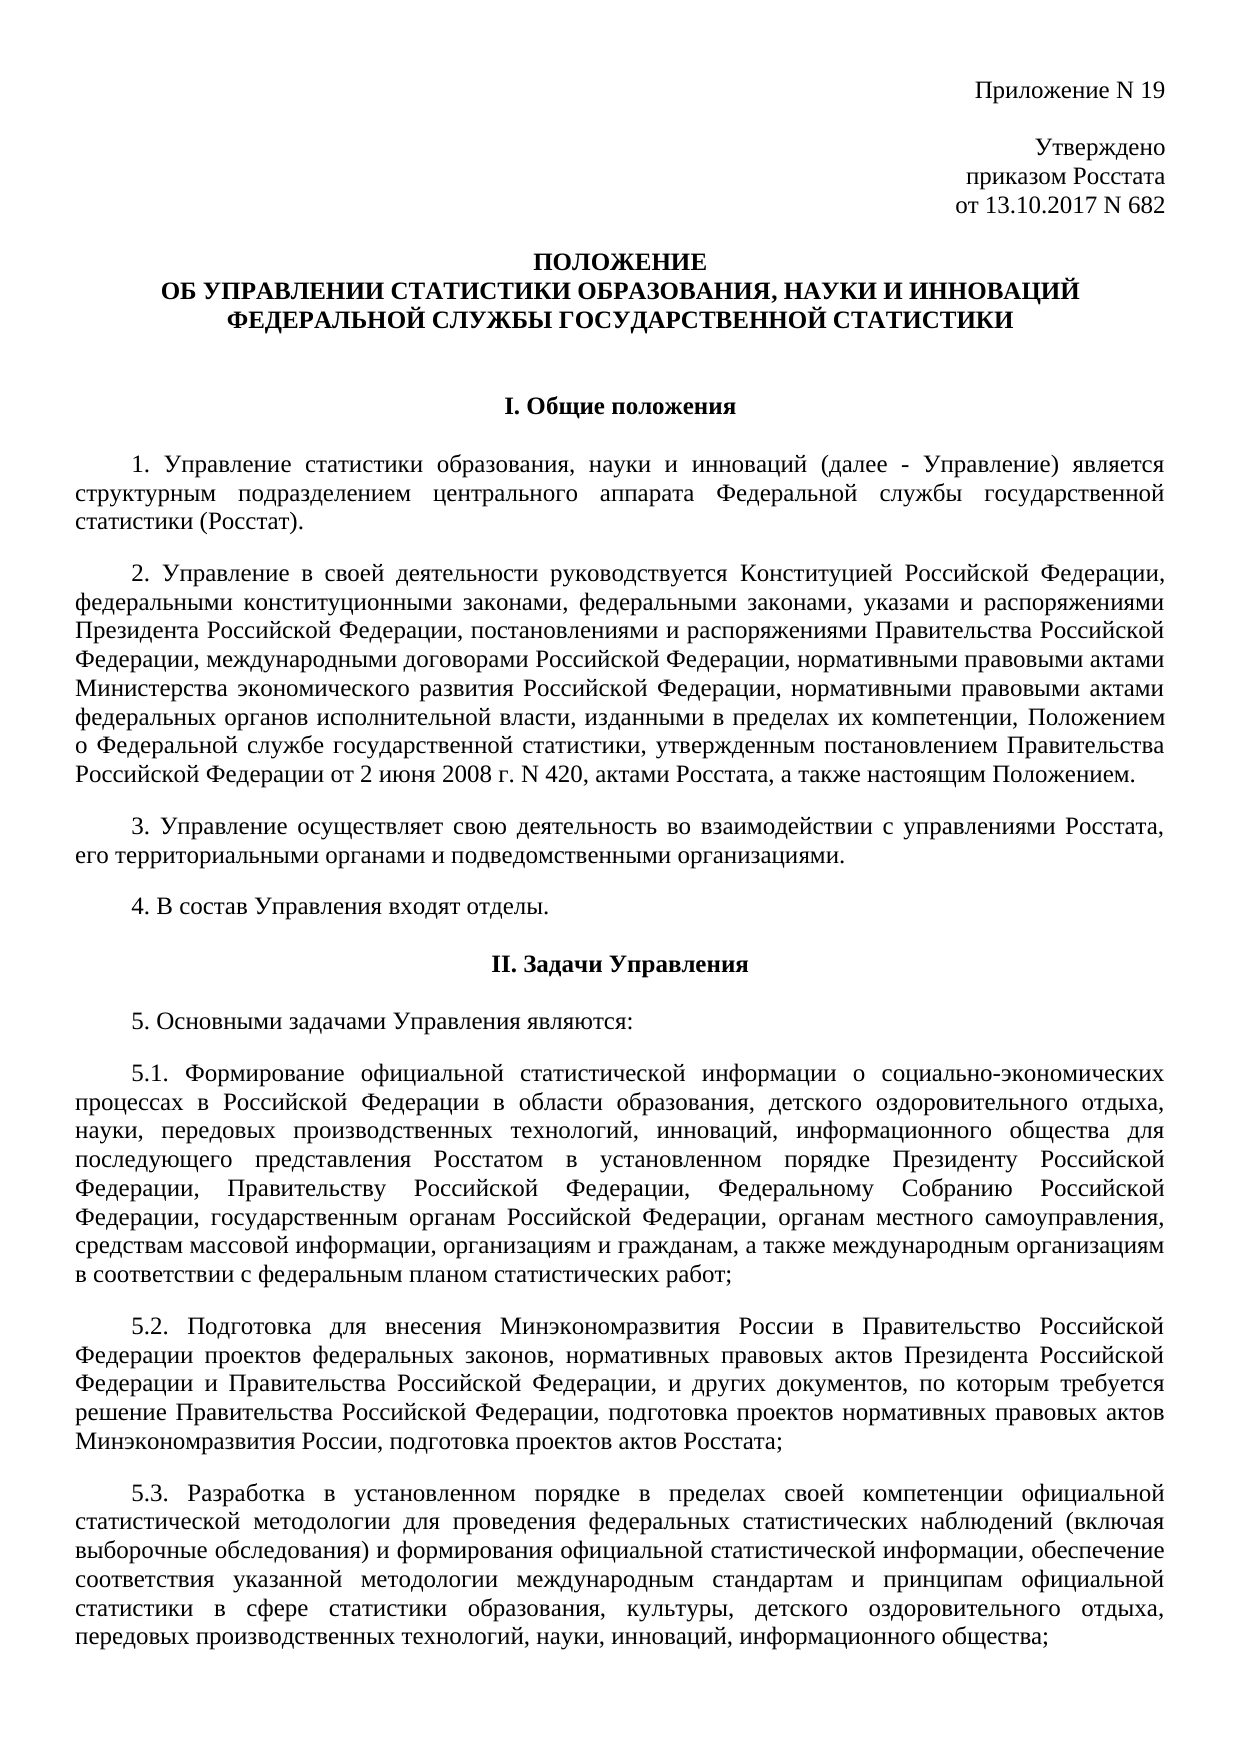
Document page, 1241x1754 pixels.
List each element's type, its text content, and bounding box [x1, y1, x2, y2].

text 5.1. Формирование официальной статистической информации о социально-экономических процессах в Российской Федерации в области образования, детского оздоровительного отдыха, науки, передовых производственных технологий, инноваций, информационного общества для последующего представления Росстатом в установленном порядке Президенту Российской Федерации, Правительству Российской Федерации, Федеральному Собранию Российской Федерации, государственным органам Российской Федерации, органам местного самоуправления, средствам массовой информации, организациям и гражданам, а также международным организациям в соответствии с федеральным планом статистических работ; [75, 1058, 1165, 1288]
title I. Общие положения [75, 391, 1165, 420]
text 5.2. Подготовка для внесения Минэкономразвития России в Правительство Российской Федерации проектов федеральных законов, нормативных правовых актов Президента Российской Федерации и Правительства Российской Федерации, и других документов, по которым требуется решение Правительства Российской Федерации, подготовка проектов нормативных правовых актов Минэкономразвития России, подготовка проектов актов Росстата; [75, 1311, 1165, 1455]
text от 13.10.2017 N 682 [75, 190, 1165, 219]
text 5. Основными задачами Управления являются: [75, 1006, 1165, 1035]
text 4. В состав Управления входят отделы. [75, 891, 1165, 920]
title II. Задачи Управления [75, 949, 1165, 978]
text Утверждено [75, 132, 1165, 161]
title ФЕДЕРАЛЬНОЙ СЛУЖБЫ ГОСУДАРСТВЕННОЙ СТАТИСТИКИ [75, 305, 1165, 334]
text 2. Управление в своей деятельности руководствуется Конституцией Российской Федерации, федеральными конституционными законами, федеральными законами, указами и распоряжениями Президента Российской Федерации, постановлениями и распоряжениями Правительства Российской Федерации, международными договорами Российской Федерации, нормативными правовыми актами Министерства экономического развития Российской Федерации, нормативными правовыми актами федеральных органов исполнительной власти, изданными в пределах их компетенции, Положением о Федеральной службе государственной статистики, утвержденным постановлением Правительства Российской Федерации от 2 июня 2008 г. N 420, актами Росстата, а также настоящим Положением. [75, 558, 1165, 788]
text 1. Управление статистики образования, науки и инноваций (далее - Управление) является структурным подразделением центрального аппарата Федеральной службы государственной статистики (Росстат). [75, 449, 1165, 535]
text Приложение N 19 [75, 75, 1165, 104]
text 5.3. Разработка в установленном порядке в пределах своей компетенции официальной статистической методологии для проведения федеральных статистических наблюдений (включая выборочные обследования) и формирования официальной статистической информации, обеспечение соответствия указанной методологии международным стандартам и принципам официальной статистики в сфере статистики образования, культуры, детского оздоровительного отдыха, передовых производственных технологий, науки, инноваций, информационного общества; [75, 1478, 1165, 1650]
title ОБ УПРАВЛЕНИИ СТАТИСТИКИ ОБРАЗОВАНИЯ, НАУКИ И ИННОВАЦИЙ [75, 276, 1165, 305]
text 3. Управление осуществляет свою деятельность во взаимодействии с управлениями Росстата, его территориальными органами и подведомственными организациями. [75, 811, 1165, 868]
title ПОЛОЖЕНИЕ [75, 247, 1165, 276]
text приказом Росстата [75, 161, 1165, 190]
